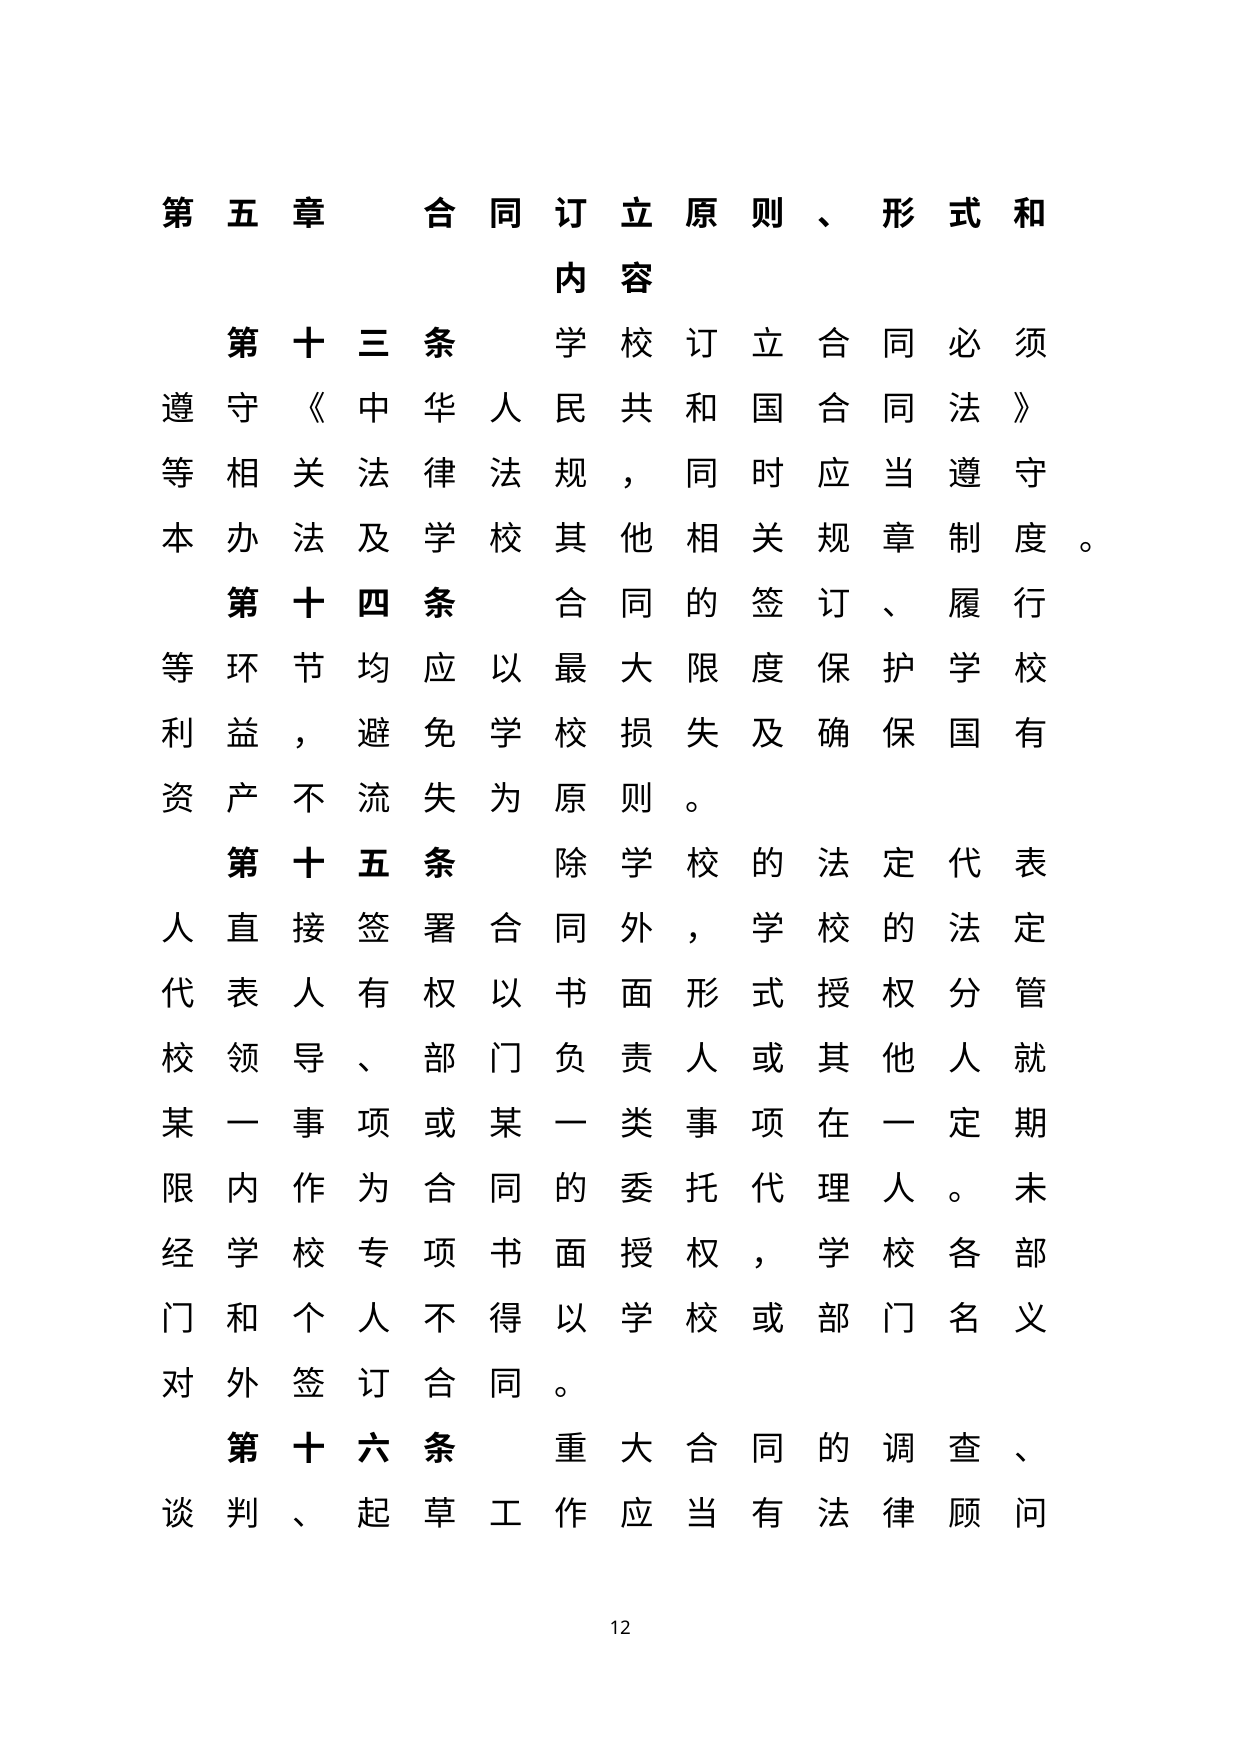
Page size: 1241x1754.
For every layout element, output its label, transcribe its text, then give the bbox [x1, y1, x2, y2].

text 第十四条 合同的签订、履行等环节均应以最大限度保护学校利益，避免学校损失及确保国有资产不流失为原则。 [161, 568, 1079, 828]
text 第十五条 除学校的法定代表人直接签署合同外，学校的法定代表人有权以书面形式授权分管校领导、部门负责人或其他人就某一事项或某一类事项在一定期限内作为合同的委托代理人。未经学校专项书面授权，学校各部门和个人不得以学校或部门名义对外签订合同。 [161, 828, 1079, 1413]
text 第十三条 学校订立合同必须遵守《中华人民共和国合同法》等相关法律法规，同时应当遵守本办法及学校其他相关规章制度。 [161, 308, 1079, 568]
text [161, 1413, 1079, 1543]
text 第五章 合同订立原则、形式和内容 [161, 178, 1079, 308]
